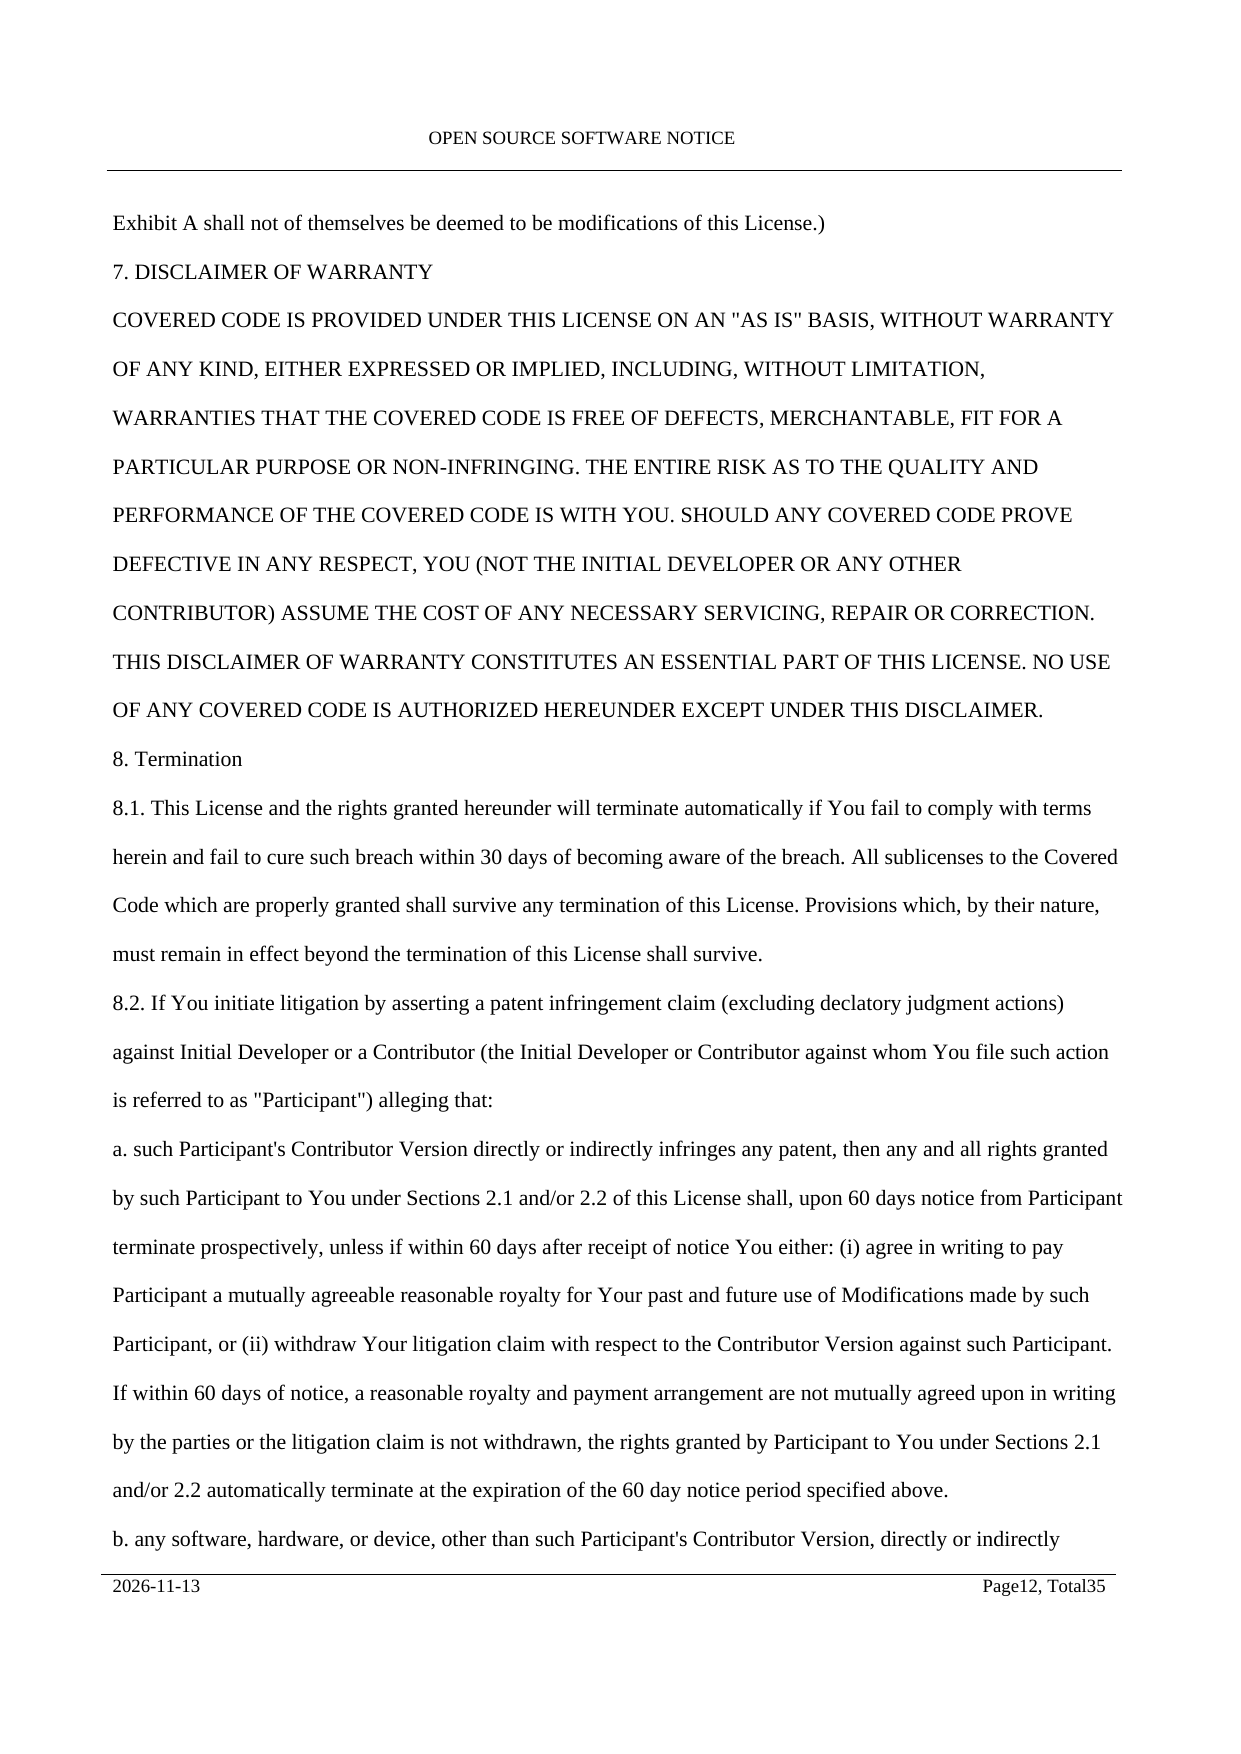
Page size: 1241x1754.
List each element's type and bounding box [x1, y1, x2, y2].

text [112, 206, 1128, 1555]
